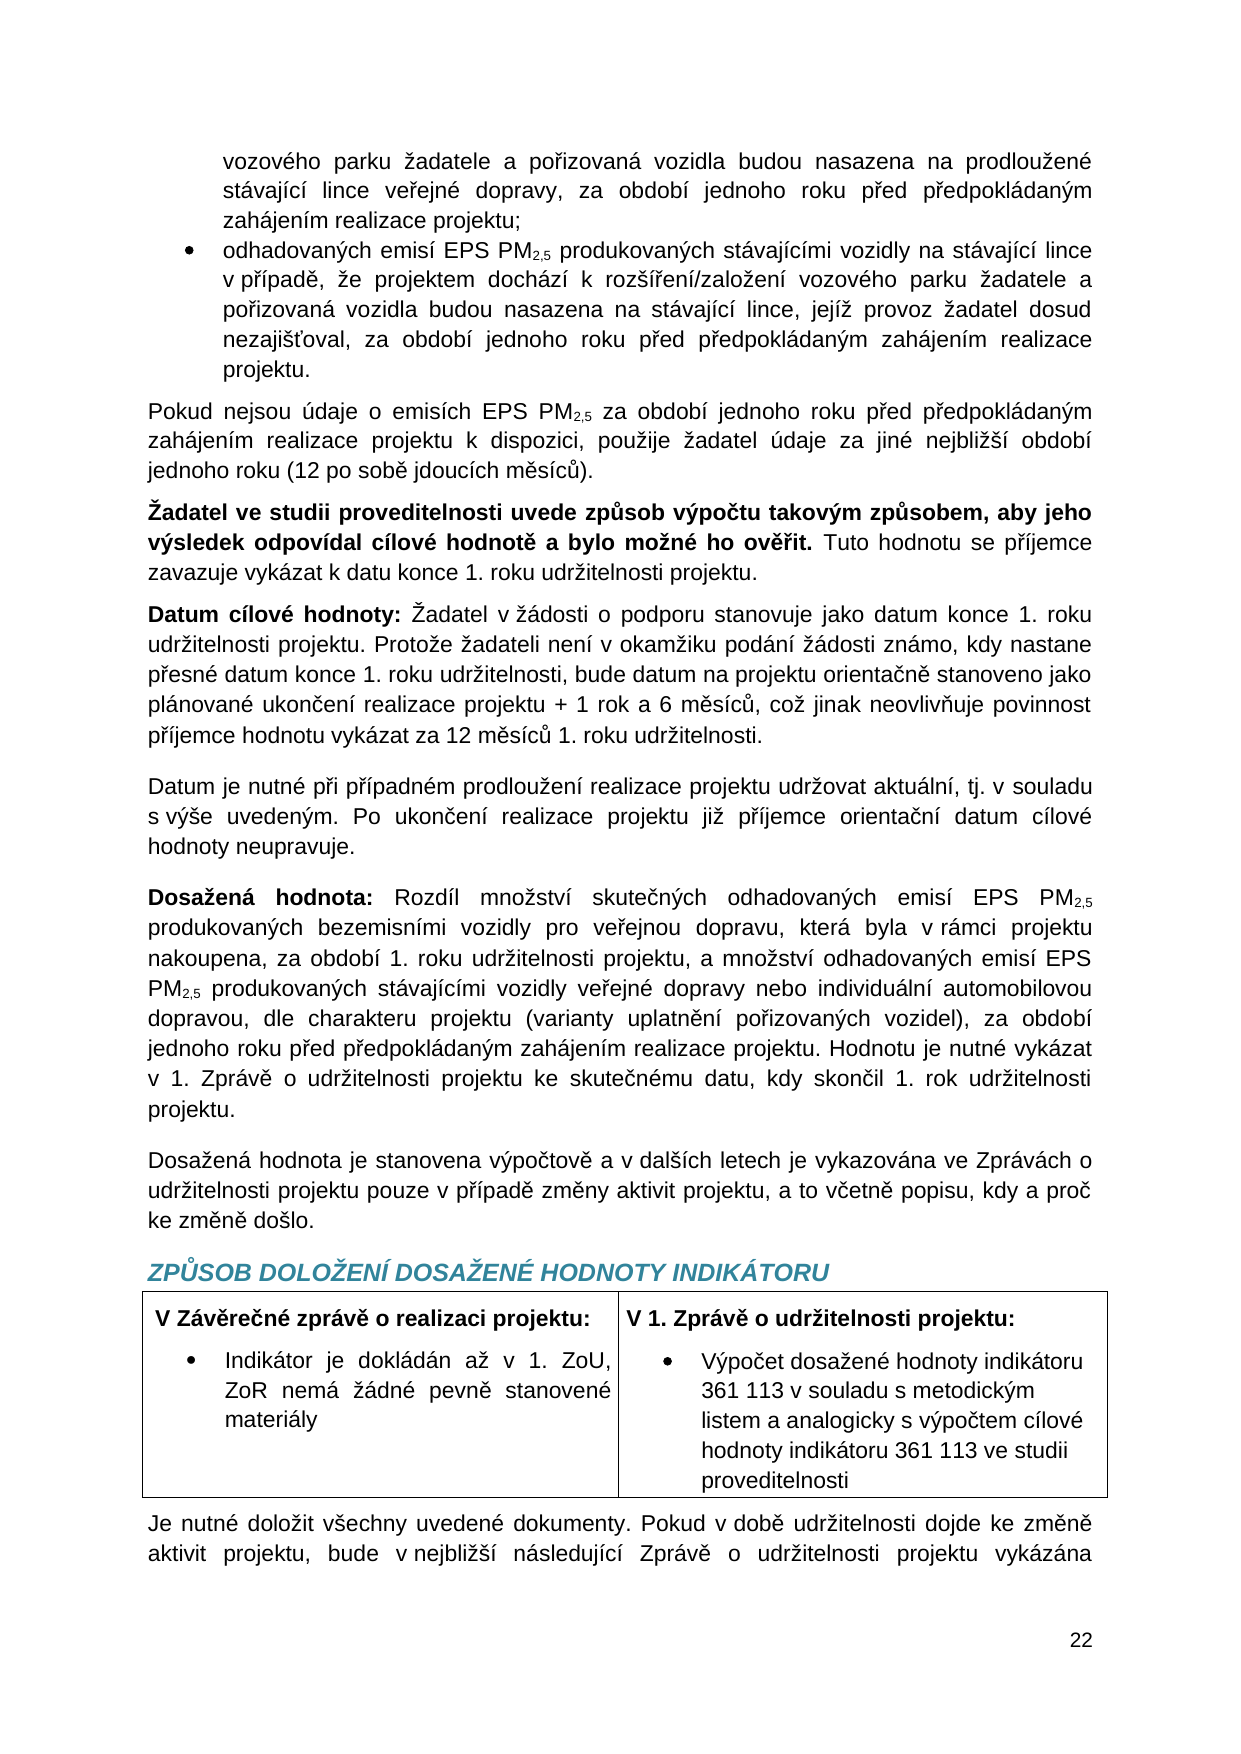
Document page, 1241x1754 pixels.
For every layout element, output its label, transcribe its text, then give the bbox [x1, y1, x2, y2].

text Způsob doložení dosažené hodnoty indikátoru [148, 1258, 1092, 1287]
text Datum cílové hodnoty: Žadatel v žádosti o podporu stanovuje jako datum konce 1. roku udržitelnosti projektu. Protože žadateli není v okamžiku podání žádosti známo, kdy nastane přesné datum konce 1. roku udržitelnosti, bude datum na projektu orientačně stanoveno jako plánované ukončení realizace projektu + 1 rok a 6 měsíců, což jinak neovlivňuje povinnost příjemce hodnotu vykázat za 12 měsíců 1. roku udržitelnosti. [148, 601, 1092, 748]
table_header V 1. Zprávě o udržitelnosti projektu: Výpočet dosažené hodnoty indikátoru 361 113 v souladu s metodickým listem a analogicky s výpočtem cílové hodnoty indikátoru 361 113 ve studii proveditelnosti [619, 1292, 1107, 1497]
text Pokud nejsou údaje o emisích EPS PM2,5 za období jednoho roku před předpokládaným zahájením realizace projektu k dispozici, použije žadatel údaje za jiné nejbližší období jednoho roku (12 po sobě jdoucích měsíců). [148, 398, 1092, 483]
text Žadatel ve studii proveditelnosti uvede způsob výpočtu takovým způsobem, aby jeho výsledek odpovídal cílové hodnotě a bylo možné ho ověřit. Tuto hodnotu se příjemce zavazuje vykázat k datu konce 1. roku udržitelnosti projektu. [148, 499, 1092, 585]
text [148, 1510, 1092, 1567]
list odhadovaných emisí EPS PM2,5 produkovaných stávajícími vozidly na stávající lince v případě, že projektem dochází k rozšíření/založení vozového parku žadatele a pořizovaná vozidla budou nasazena na stávající lince, jejíž provoz žadatel dosud nezajišťoval, za období jednoho roku před předpokládaným zahájením realizace projektu. [185, 237, 1092, 382]
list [185, 148, 1092, 233]
text Datum je nutné při případném prodloužení realizace projektu udržovat aktuální, tj. v souladu s výše uvedeným. Po ukončení realizace projektu již příjemce orientační datum cílové hodnoty neupravuje. [148, 773, 1092, 859]
text Dosažená hodnota je stanovena výpočtově a v dalších letech je vykazována ve Zprávách o udržitelnosti projektu pouze v případě změny aktivit projektu, a to včetně popisu, kdy a proč ke změně došlo. [148, 1147, 1092, 1233]
text Dosažená hodnota: Rozdíl množství skutečných odhadovaných emisí EPS PM2,5 produkovaných bezemisními vozidly pro veřejnou dopravu, která byla v rámci projektu nakoupena, za období 1. roku udržitelnosti projektu, a množství odhadovaných emisí EPS PM2,5 produkovaných stávajícími vozidly veřejné dopravy nebo individuální automobilovou dopravou, dle charakteru projektu (varianty uplatnění pořizovaných vozidel), za období jednoho roku před předpokládaným zahájením realizace projektu. Hodnotu je nutné vykázat v 1. Zprávě o udržitelnosti projektu ke skutečnému datu, kdy skončil 1. rok udržitelnosti projektu. [148, 884, 1092, 1122]
table_header V Závěrečné zprávě o realizaci projektu: Indikátor je dokládán až v 1. ZoU, ZoR nemá žádné pevně stanovené materiály [143, 1292, 618, 1497]
